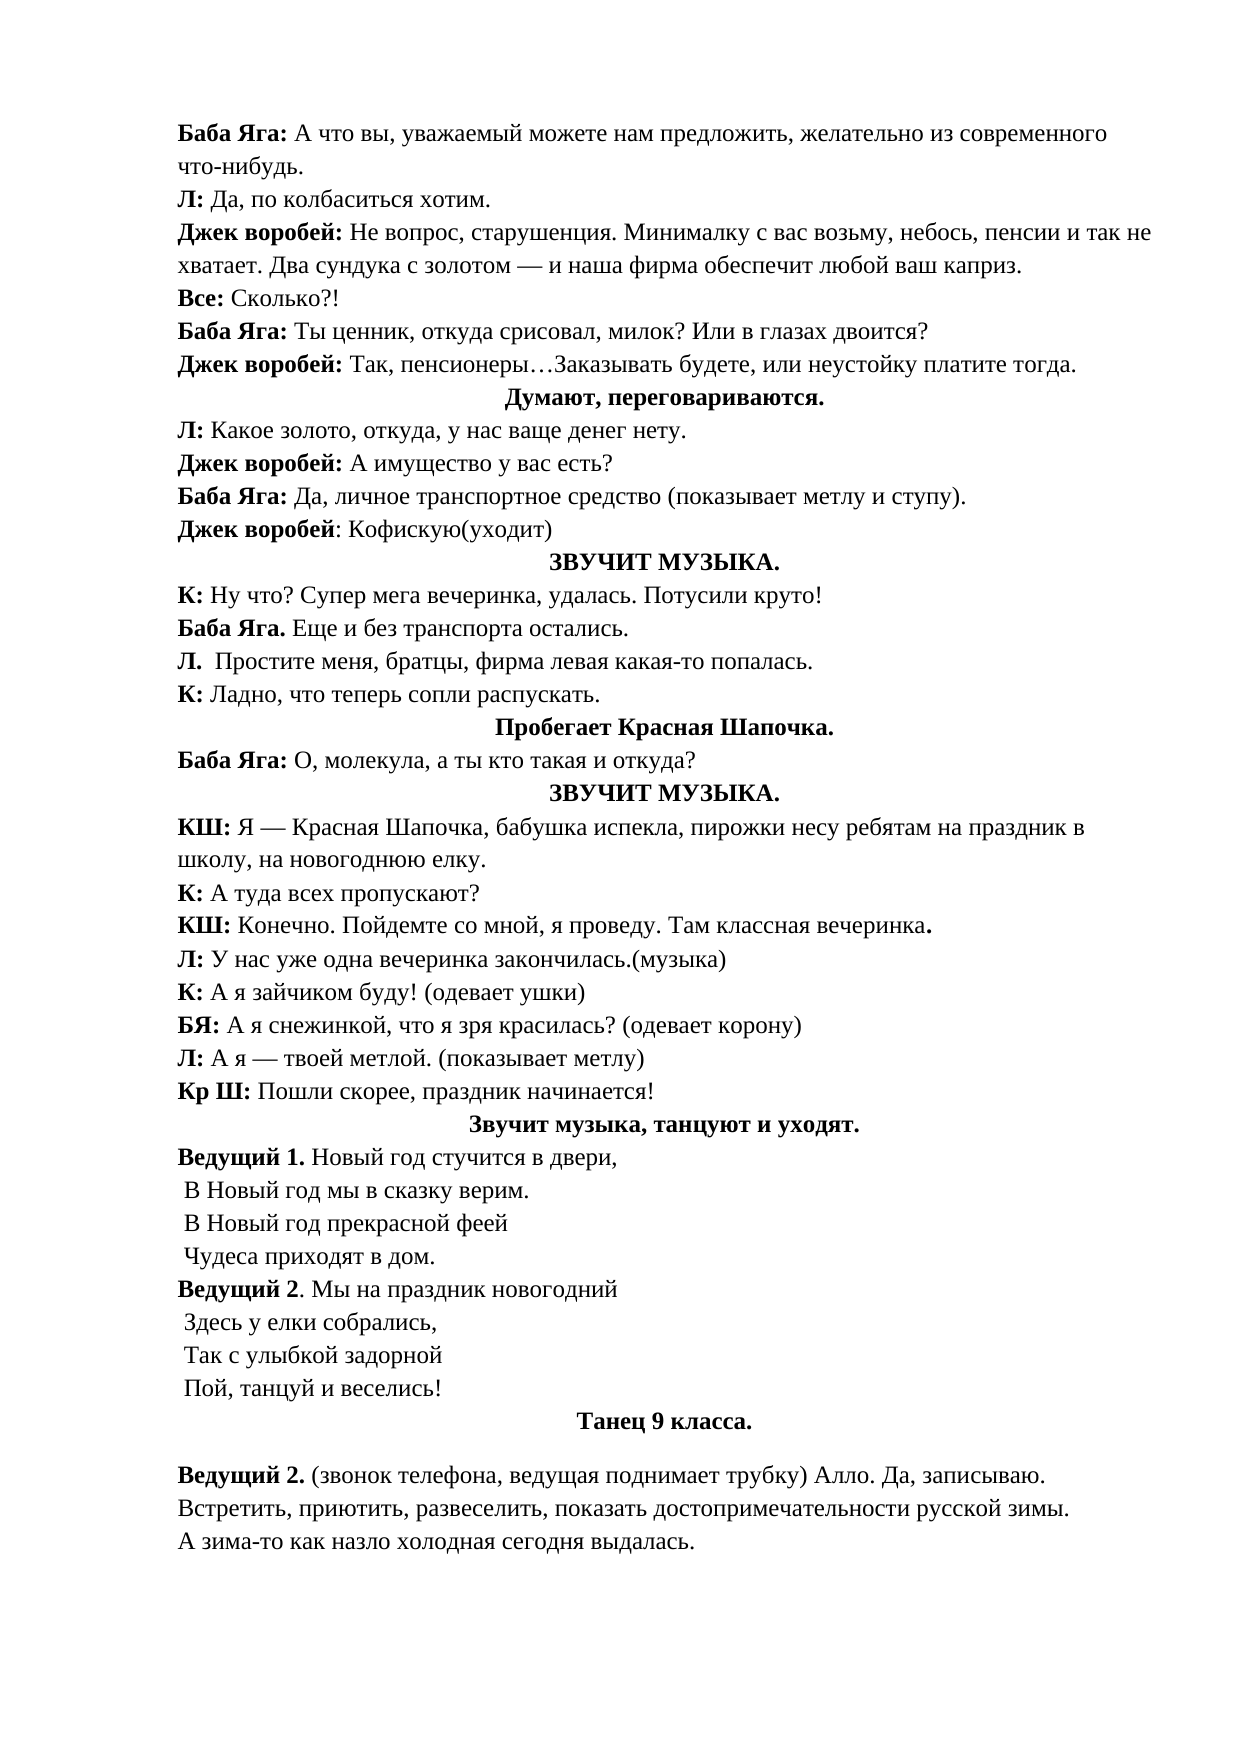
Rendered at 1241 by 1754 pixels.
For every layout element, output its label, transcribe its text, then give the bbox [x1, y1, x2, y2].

text Л: У нас уже одна вечеринка закончилась.(музыка) [177, 944, 1152, 972]
text Здесь у елки собрались, [177, 1307, 1152, 1336]
text Джек воробей: Не вопрос, старушенция. Минималку с вас возьму, небось, пенсии и так не хватает. Два сундука с золотом — и наша фирма обеспечит любой ваш каприз. [177, 217, 1152, 279]
text Баба Яга: О, молекула, а ты кто такая и откуда? [177, 746, 1152, 774]
text А зима-то как назло холодная сегодня выдалась. [177, 1526, 1152, 1554]
text В Новый год мы в сказку верим. [177, 1175, 1152, 1203]
text Л: Какое золото, откуда, у нас ваще денег нету. [177, 415, 1152, 444]
text Думают, переговариваются. [177, 382, 1152, 411]
text Танец 9 класса. [177, 1406, 1152, 1435]
text Кр Ш: Пошли скорее, праздник начинается! [177, 1076, 1152, 1104]
text В Новый год прекрасной феей [177, 1208, 1152, 1237]
text Чудеса приходят в дом. [177, 1241, 1152, 1269]
text Ведущий 1. Новый год стучится в двери, [177, 1142, 1152, 1171]
text Пробегает Красная Шапочка. [177, 712, 1152, 741]
text Пой, танцуй и веселись! [177, 1373, 1152, 1402]
text БЯ: А я снежинкой, что я зря красилась? (одевает корону) [177, 1010, 1152, 1038]
text Так с улыбкой задорной [177, 1340, 1152, 1369]
text Ведущий 2. Мы на праздник новогодний [177, 1274, 1152, 1303]
text К: А я зайчиком буду! (одевает ушки) [177, 977, 1152, 1005]
text Джек воробей: Так, пенсионеры…Заказывать будете, или неустойку платите тогда. [177, 349, 1152, 378]
text Баба Яга. Еще и без транспорта остались. [177, 613, 1152, 642]
text ЗВУЧИТ МУЗЫКА. [177, 778, 1152, 807]
text КШ: Я — Красная Шапочка, бабушка испекла, пирожки несу ребятам на праздник в школу, на новогоднюю елку. [177, 812, 1152, 873]
text Ведущий 2. (звонок телефона, ведущая поднимает трубку) Алло. Да, записываю. Встретить, приютить, развеселить, показать достопримечательности русской зимы. [177, 1460, 1152, 1522]
text Л: А я — твоей метлой. (показывает метлу) [177, 1043, 1152, 1071]
text Джек воробей: А имущество у вас есть? [177, 448, 1152, 477]
text Баба Яга: Да, личное транспортное средство (показывает метлу и ступу). [177, 481, 1152, 510]
text Звучит музыка, танцуют и уходят. [177, 1109, 1152, 1137]
text К: Ну что? Супер мега вечеринка, удалась. Потусили круто! [177, 580, 1152, 609]
text КШ: Конечно. Пойдемте со мной, я проведу. Там классная вечеринка. [177, 911, 1152, 939]
text Баба Яга: А что вы, уважаемый можете нам предложить, желательно из современного что-нибудь. [177, 118, 1152, 180]
text Л. Простите меня, братцы, фирма левая какая-то попалась. [177, 646, 1152, 675]
text Баба Яга: Ты ценник, откуда срисовал, милок? Или в глазах двоится? [177, 316, 1152, 345]
text Джек воробей: Кофискую(уходит) [177, 514, 1152, 543]
text К: Ладно, что теперь сопли распускать. [177, 679, 1152, 708]
text К: А туда всех пропускают? [177, 878, 1152, 906]
text ЗВУЧИТ МУЗЫКА. [177, 547, 1152, 576]
text Все: Сколько?! [177, 283, 1152, 312]
text Л: Да, по колбаситься хотим. [177, 184, 1152, 213]
